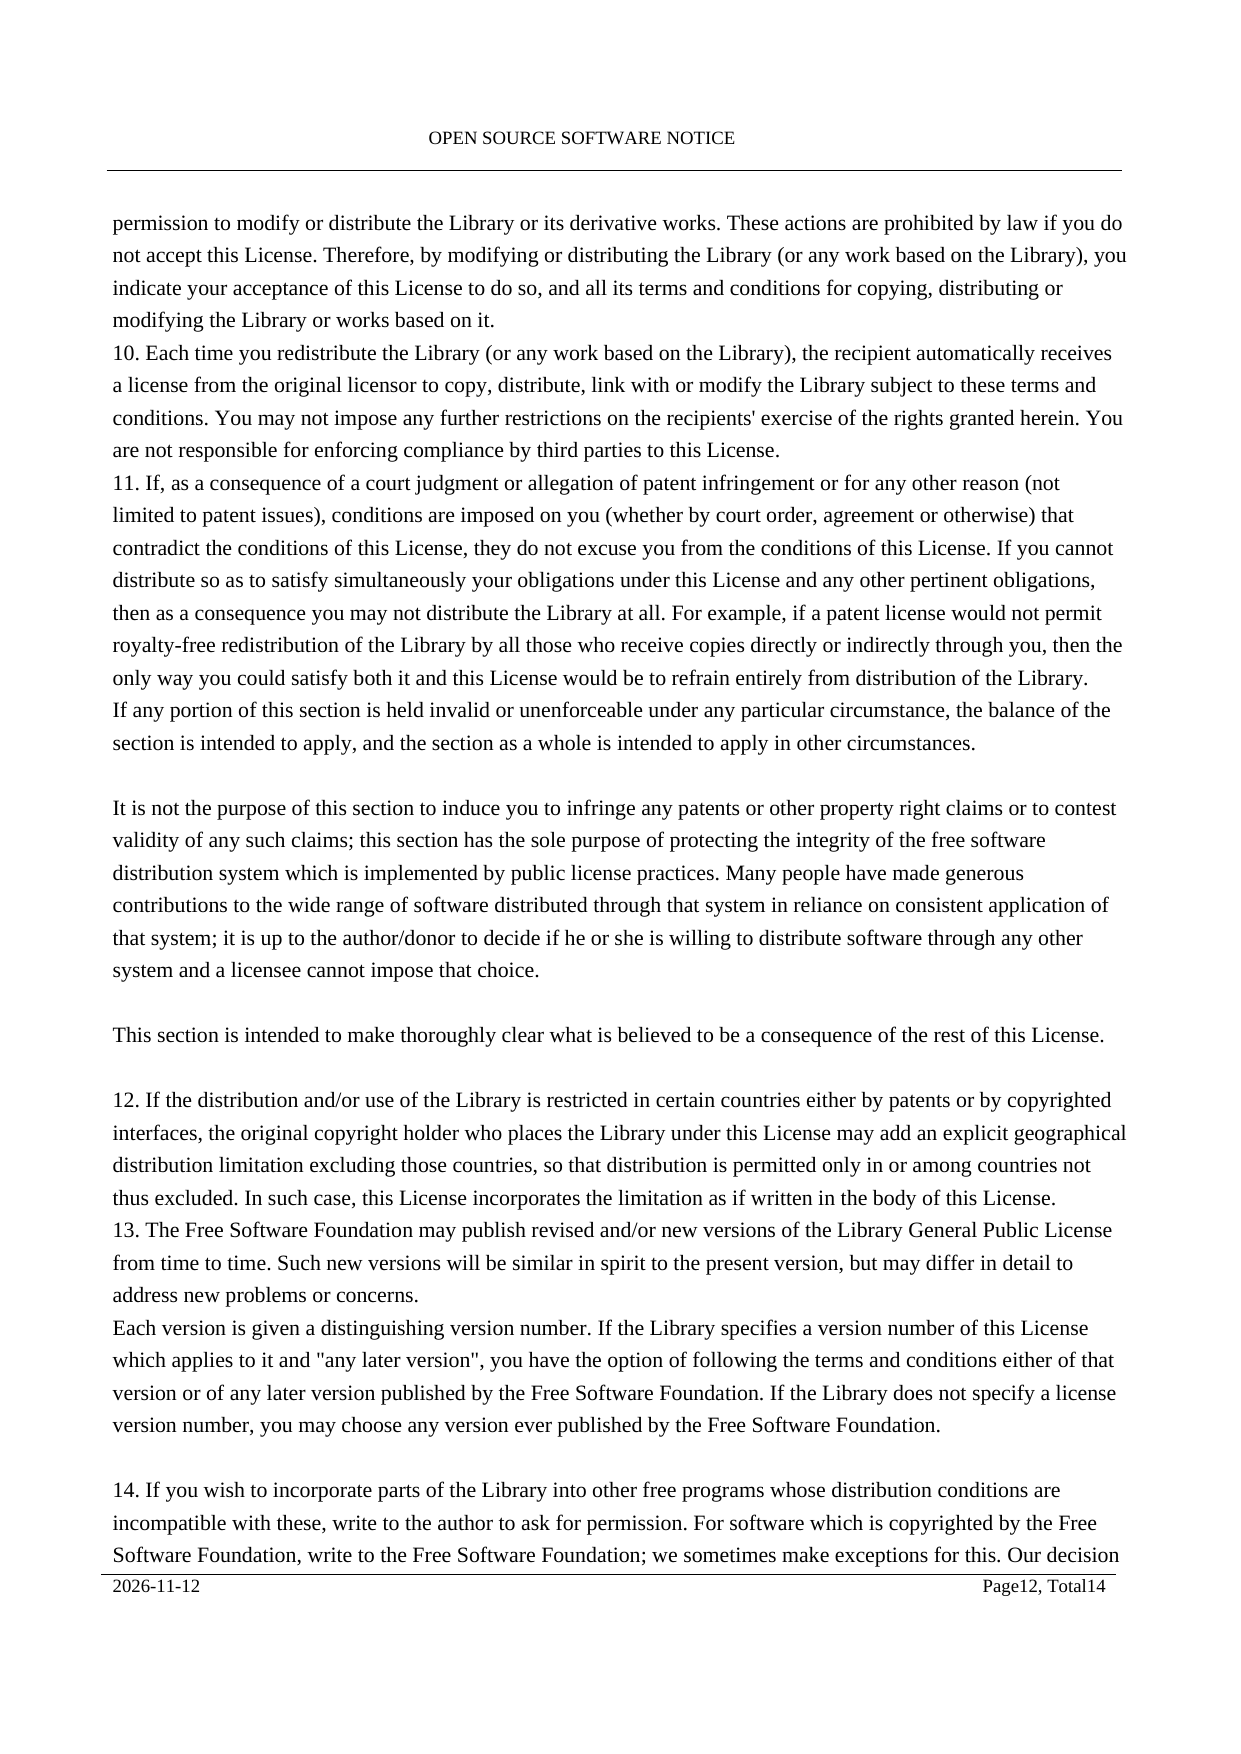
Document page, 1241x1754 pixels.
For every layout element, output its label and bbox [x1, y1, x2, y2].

text [112, 206, 1128, 1571]
